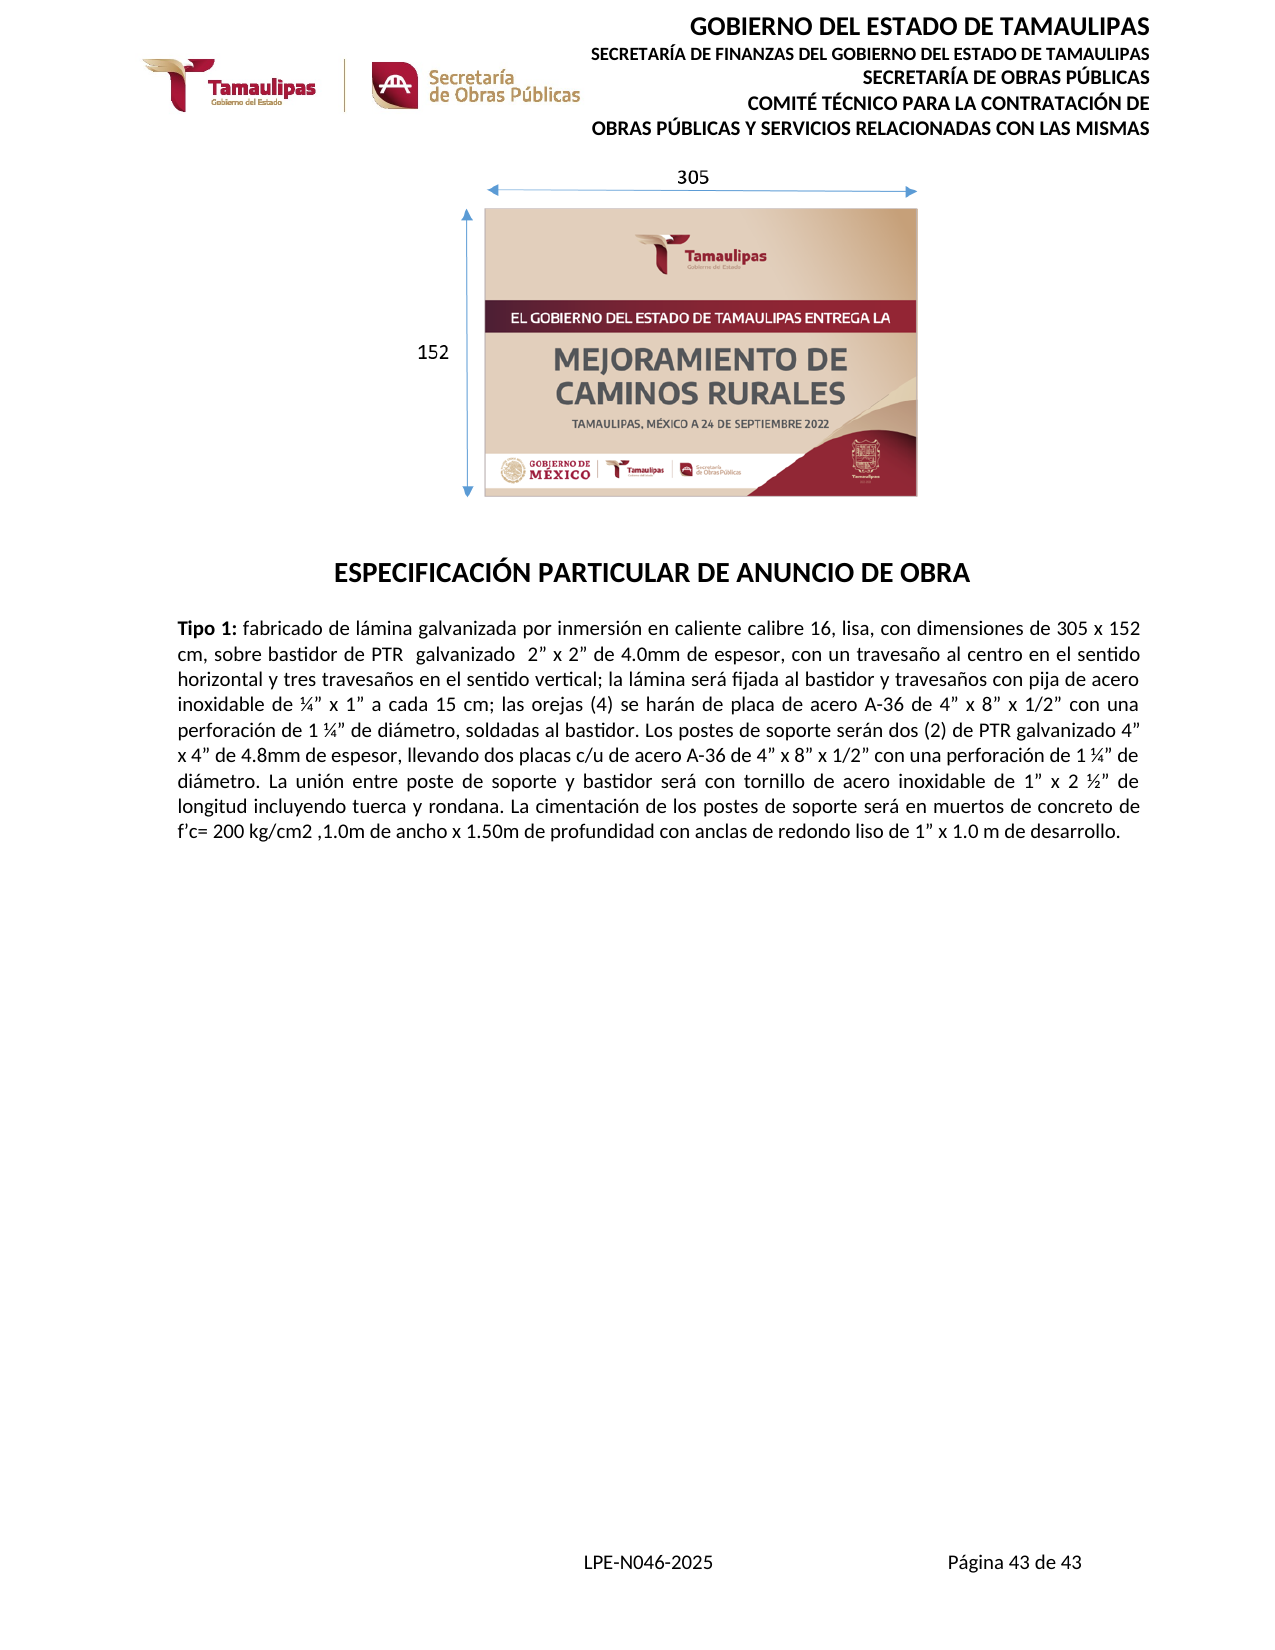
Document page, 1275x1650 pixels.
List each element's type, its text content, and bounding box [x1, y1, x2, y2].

text ESPECIFICACIÓN PARTICULAR DE ANUNCIO DE OBRA [162, 554, 1142, 590]
picture [135, 36, 672, 128]
text Tipo 1: fabricado de lámina galvanizada por inmersión en caliente calibre 16, lisa, con dimensiones de 305 x 152 cm, sobre bastidor de PTR galvanizado 2” x 2” de 4.0mm de espesor, con un travesaño al centro en el sentido horizontal y tres travesaños en el sentido vertical; la lámina será fijada al bastidor y travesaños con pija de acero inoxidable de ¼” x 1” a cada 15 cm; las orejas (4) se harán de placa de acero A-36 de 4” x 8” x 1/2” con una perforación de 1 ¼” de diámetro, soldadas al bastidor. Los postes de soporte serán dos (2) de PTR galvanizado 4” x 4” de 4.8mm de espesor, llevando dos placas c/u de acero A-36 de 4” x 8” x 1/2” con una perforación de 1 ¼” de diámetro. La unión entre poste de soporte y bastidor será con tornillo de acero inoxidable de 1” x 2 ½” de longitud incluyendo tuerca y rondana. La cimentación de los postes de soporte será en muertos de concreto de f’c= 200 kg/cm2 ,1.0m de ancho x 1.50m de profundidad con anclas de redondo liso de 1” x 1.0 m de desarrollo. [177, 615, 1142, 844]
picture [408, 162, 965, 534]
